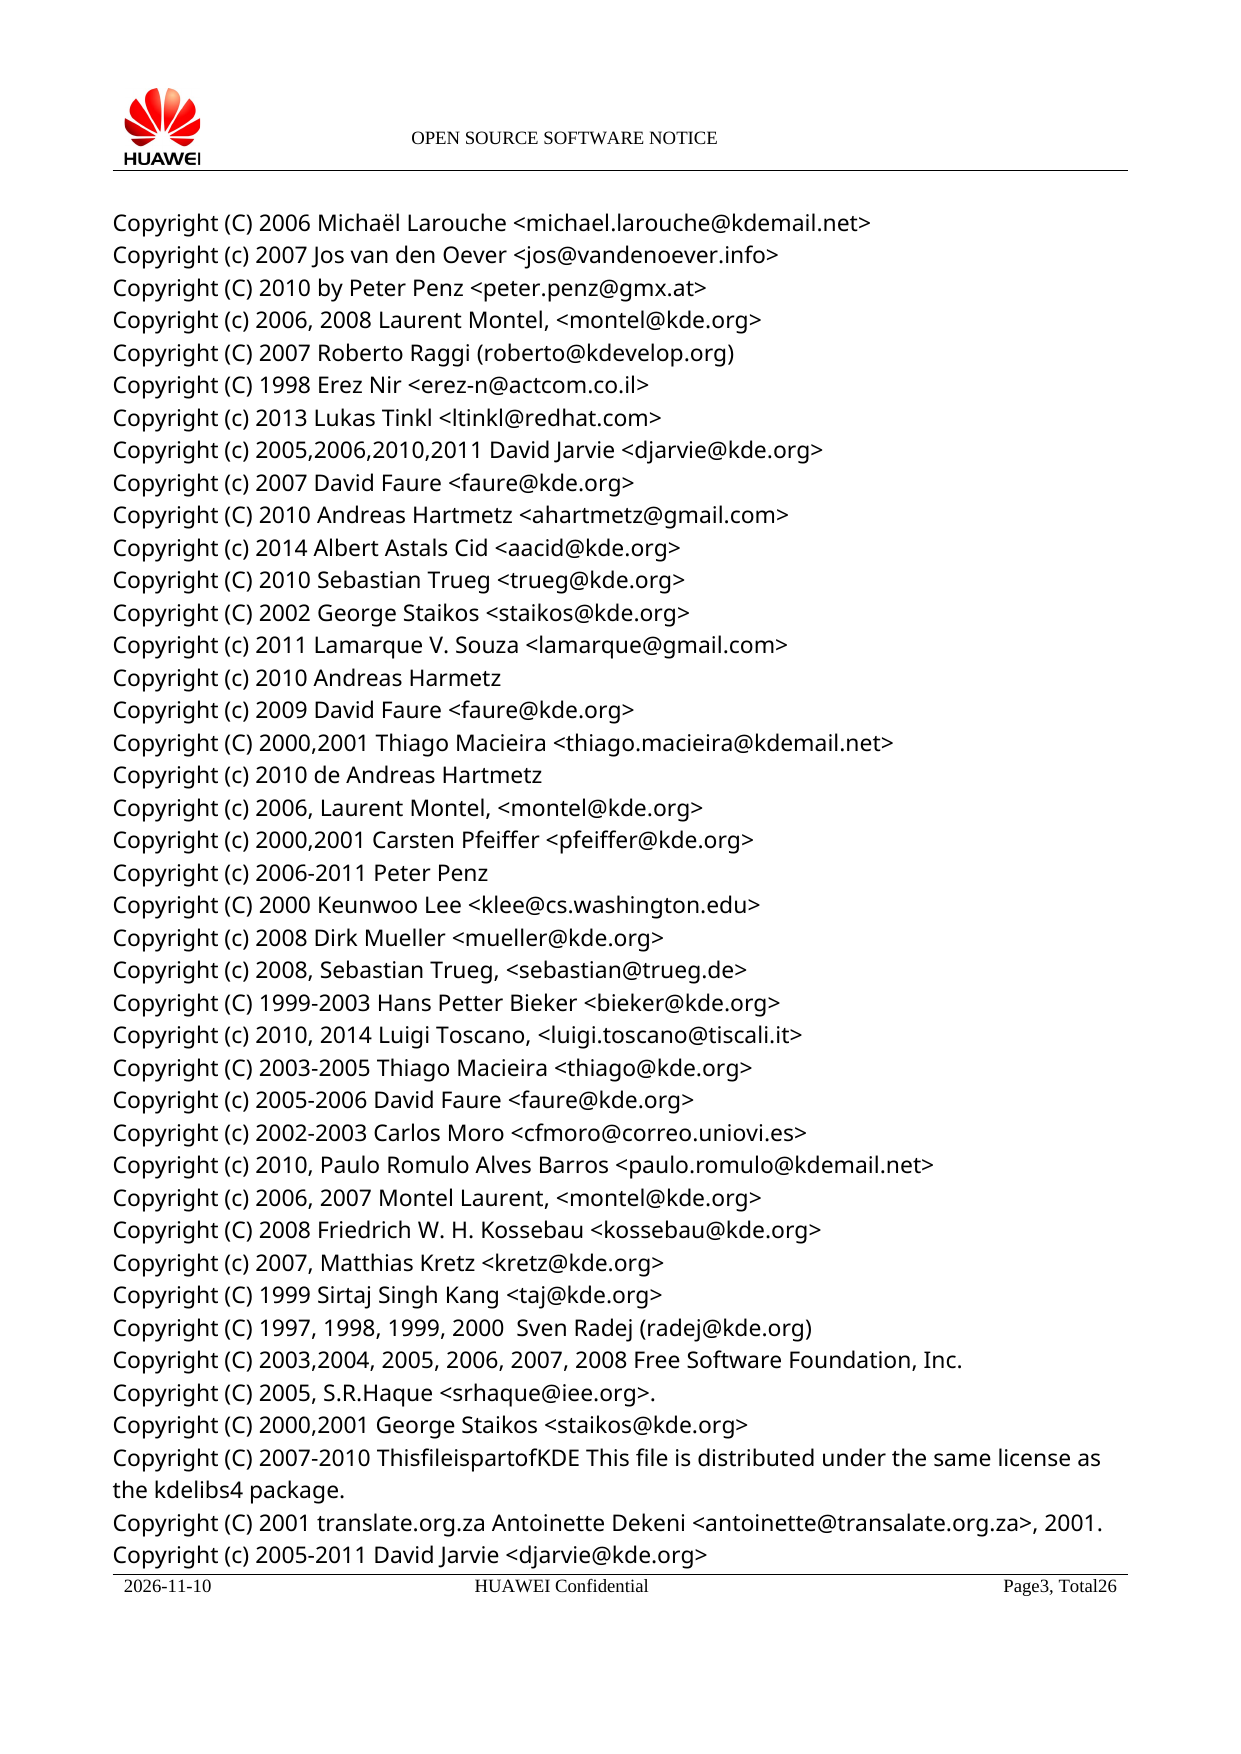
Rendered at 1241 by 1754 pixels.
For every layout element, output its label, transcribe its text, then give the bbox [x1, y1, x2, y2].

picture [124, 88, 201, 165]
